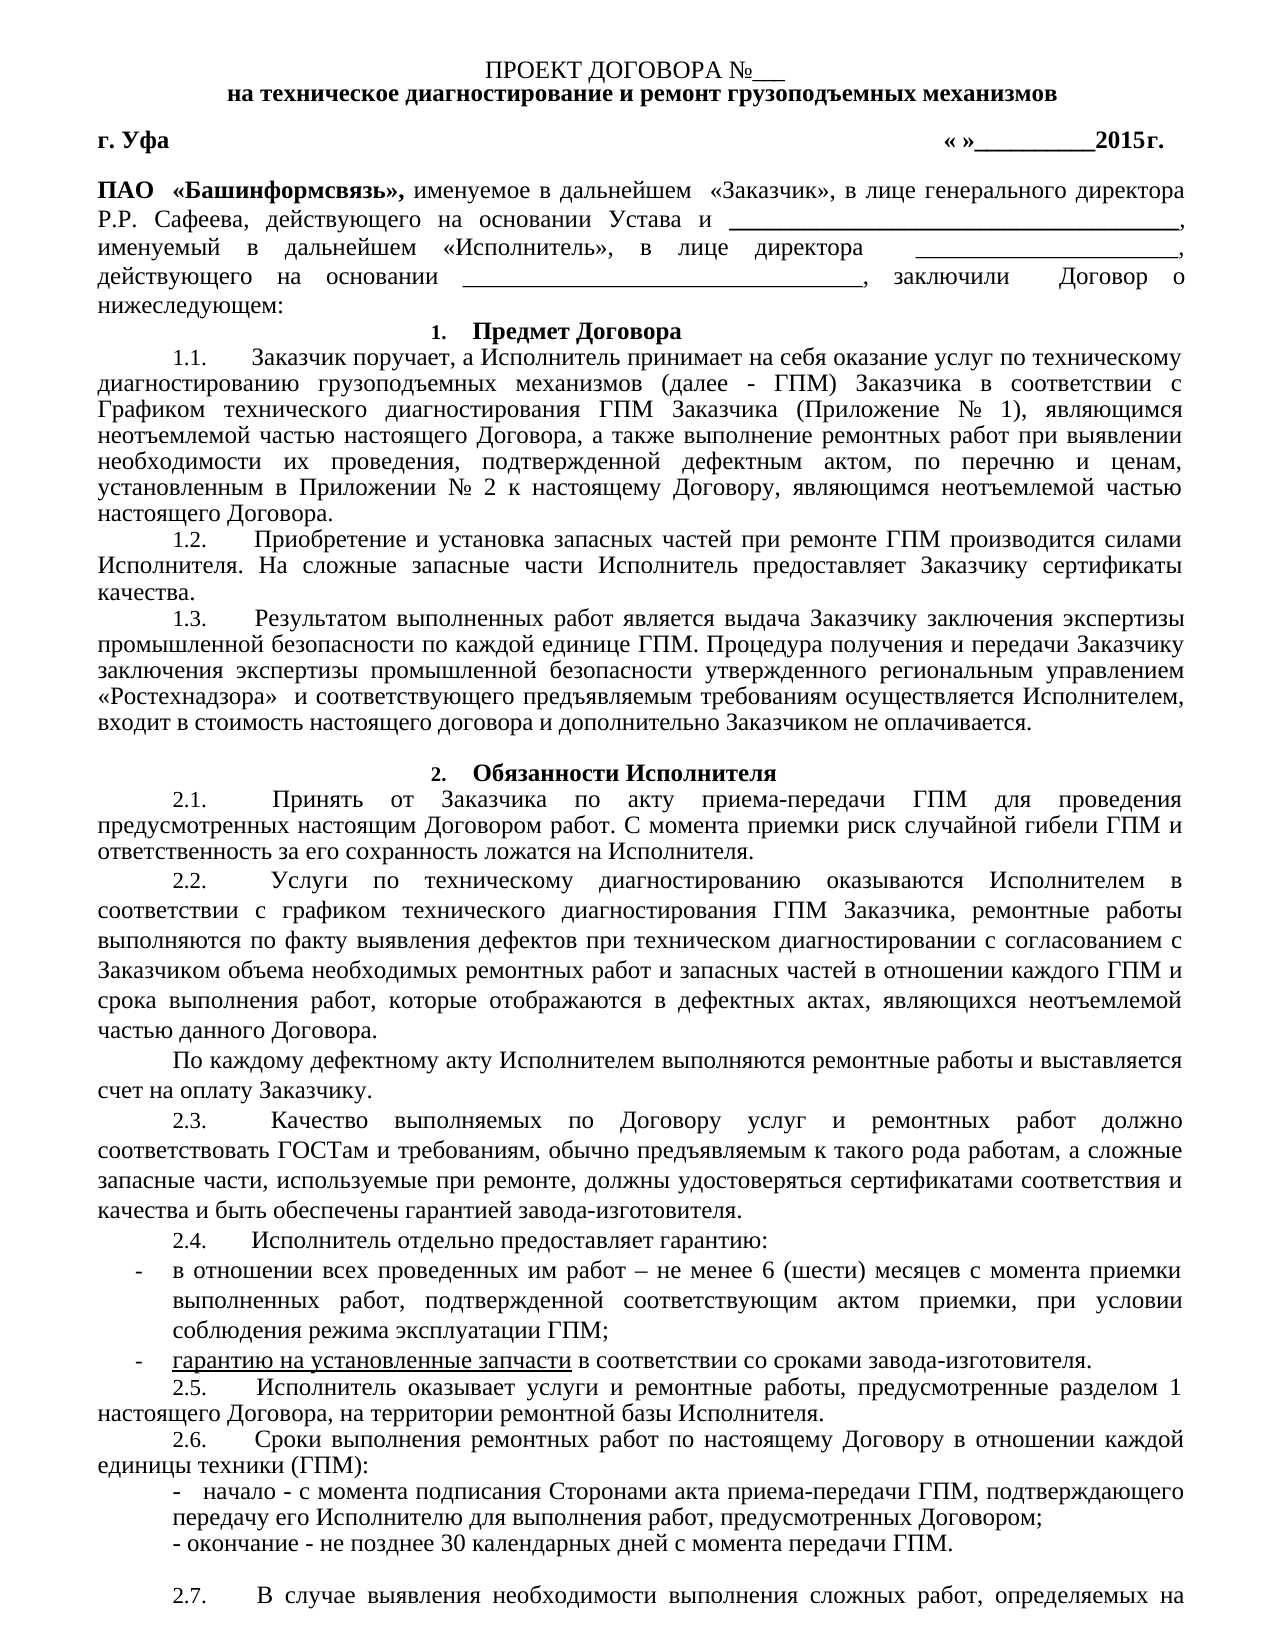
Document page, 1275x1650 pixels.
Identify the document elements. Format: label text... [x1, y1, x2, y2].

text ПАО «Башинформсвязь», именуемое в дальнейшем «Заказчик», в лице генерального директора Р.Р. Сафеева, действующего на основании Устава и ____________________________________, именуемый в дальнейшем «Исполнитель», в лице директора _____________________, действующего на основании ________________________________, заключили Договор о нижеследующем: [97, 175, 1185, 319]
text По каждому дефектному акту Исполнителем выполняются ремонтные работы и выставляется счет на оплату Заказчику. [97, 1044, 1183, 1104]
list Сроки выполнения ремонтных работ по настоящему Договору в отношении каждой единицы техники (ГПМ): [97, 1427, 1185, 1479]
list - начало - с момента подписания Сторонами акта приема-передачи ГПМ, подтверждающего передачу его Исполнителю для выполнения работ, предусмотренных Договором; [135, 1479, 1185, 1531]
subtitle Обязанности Исполнителя [431, 760, 1185, 786]
list Услуги по техническому диагностированию оказываются Исполнителем в соответствии с графиком технического диагностирования ГПМ Заказчика, ремонтные работы выполняются по факту выявления дефектов при техническом диагностировании с согласованием с Заказчиком объема необходимых ремонтных работ и запасных частей в отношении каждого ГПМ и срока выполнения работ, которые отображаются в дефектных актах, являющихся неотъемлемой частью данного Договора. [97, 864, 1183, 1044]
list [97, 1583, 1185, 1609]
list Приобретение и установка запасных частей при ремонте ГПМ производится силами Исполнителя. На сложные запасные части Исполнитель предоставляет Заказчику сертификаты качества. [97, 527, 1183, 605]
subtitle на техническое диагностирование и ремонт грузоподъемных механизмов [99, 84, 1185, 105]
list гарантию на установленные запчасти в соответствии со сроками завода-изготовителя. [135, 1344, 1185, 1374]
list в отношении всех проведенных им работ – не менее 6 (шести) месяцев с момента приемки выполненных работ, подтвержденной соответствующим актом приемки, при условии соблюдения режима эксплуатации ГПМ; [135, 1254, 1183, 1344]
list Результатом выполненных работ является выдача Заказчику заключения экспертизы промышленной безопасности по каждой единице ГПМ. Процедура получения и передачи Заказчику заключения экспертизы промышленной безопасности утвержденного региональным управлением «Ростехнадзора» и соответствующего предъявляемым требованиям осуществляется Исполнителем, входит в стоимость настоящего договора и дополнительно Заказчиком не оплачивается. [97, 605, 1185, 735]
list Исполнитель отдельно предоставляет гарантию: [97, 1224, 1185, 1254]
list Исполнитель оказывает услуги и ремонтные работы, предусмотренные разделом 1 настоящего Договора, на территории ремонтной базы Исполнителя. [97, 1374, 1183, 1427]
subtitle г. Уфа « » 2015 г. [149, 132, 1185, 153]
subtitle Предмет Договора [431, 319, 1185, 345]
text ПРОЕКТ ДОГОВОРА № [485, 62, 594, 82]
list Качество выполняемых по Договору услуг и ремонтных работ должно соответствовать ГОСТам и требованиям, обычно предъявляемым к такого рода работам, а сложные запасные части, используемые при ремонте, должны удостоверяться сертификатами соответствия и качества и быть обеспечены гарантией завода-изготовителя. [97, 1104, 1183, 1224]
list Заказчик поручает, а Исполнитель принимает на себя оказание услуг по техническому диагностированию грузоподъемных механизмов (далее - ГПМ) Заказчика в соответствии с Графиком технического диагностирования ГПМ Заказчика (Приложение № 1), являющимся неотъемлемой частью настоящего Договора, а также выполнение ремонтных работ при выявлении необходимости их проведения, подтвержденной дефектным актом, по перечню и ценам, установленным в Приложении № 2 к настоящему Договору, являющимся неотъемлемой частью настоящего Договора. [97, 345, 1183, 527]
text - окончание - не позднее 30 календарных дней с момента передачи ГПМ. [172, 1531, 1185, 1557]
list Принять от Заказчика по акту приема-передачи ГПМ для проведения предусмотренных настоящим Договором работ. С момента приемки риск случайной гибели ГПМ и ответственность за его сохранность ложатся на Исполнителя. [97, 786, 1183, 864]
text ПРОЕКТ ДОГОВОРА № [602, 62, 1185, 82]
